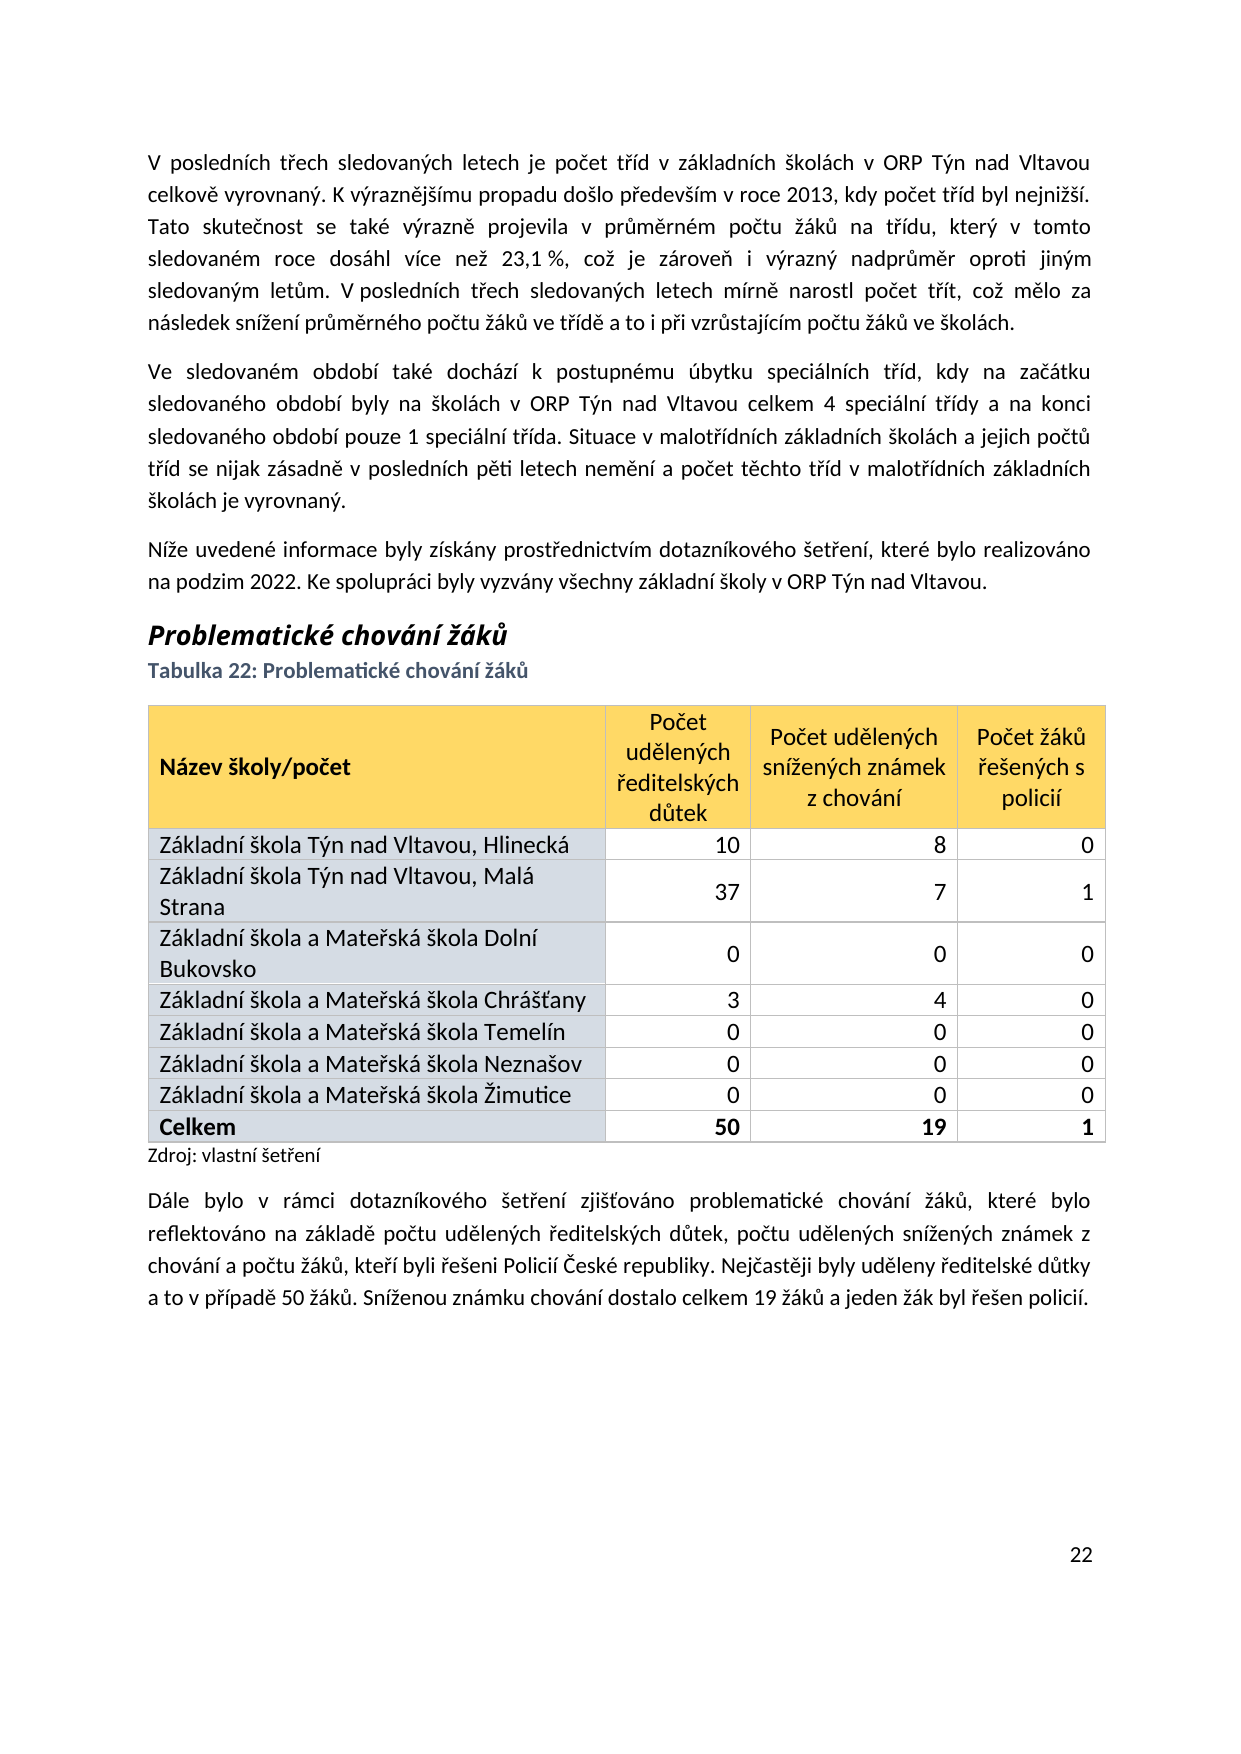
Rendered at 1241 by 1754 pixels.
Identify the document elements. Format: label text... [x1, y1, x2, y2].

table_cell Základní škola a Mateřská škola Chrášťany [149, 985, 605, 1015]
table_cell 0 [751, 1016, 957, 1047]
table_header Počet udělených snížených známek z chování [751, 706, 957, 828]
table_cell 0 [751, 923, 957, 983]
table_cell 0 [606, 1016, 750, 1047]
table_cell 0 [958, 923, 1105, 983]
table_cell 0 [958, 985, 1105, 1015]
table_cell Základní škola a Mateřská škola Temelín [149, 1016, 605, 1047]
table_cell 37 [606, 860, 750, 921]
table_cell 0 [958, 1079, 1105, 1110]
table_cell 8 [751, 829, 957, 859]
table_cell 10 [606, 829, 750, 859]
table_cell Základní škola Týn nad Vltavou, Hlinecká [149, 829, 605, 859]
table_header Počet žáků řešených s policií [958, 706, 1105, 828]
table_cell 0 [958, 829, 1105, 859]
table_header Název školy/počet [149, 706, 605, 828]
text V posledních třech sledovaných letech je počet tříd v základních školách v ORP Týn nad Vltavou celkově vyrovnaný. K výraznějšímu propadu došlo především v roce 2013, kdy počet tříd byl nejnižší. Tato skutečnost se také výrazně projevila v průměrném počtu žáků na třídu, který v tomto sledovaném roce dosáhl více než 23,1 %, což je zároveň i výrazný nadprůměr oproti jiným sledovaným letům. V posledních třech sledovaných letech mírně narostl počet třít, což mělo za následek snížení průměrného počtu žáků ve třídě a to i při vzrůstajícím počtu žáků ve školách. [148, 148, 1093, 337]
text Zdroj: vlastní šetření [148, 1143, 1093, 1168]
table_cell 4 [751, 985, 957, 1015]
table_cell 50 [606, 1111, 750, 1141]
table_cell 1 [958, 860, 1105, 921]
table_cell 0 [606, 923, 750, 983]
table_header Počet udělených ředitelských důtek [606, 706, 750, 828]
text Dále bylo v rámci dotazníkového šetření zjišťováno problematické chování žáků, které bylo reflektováno na základě počtu udělených ředitelských důtek, počtu udělených snížených známek z chování a počtu žáků, kteří byli řešeni Policií České republiky. Nejčastěji byly uděleny ředitelské důtky a to v případě 50 žáků. Sníženou známku chování dostalo celkem 19 žáků a jeden žák byl řešen policií. [148, 1186, 1093, 1311]
table_cell 0 [751, 1048, 957, 1078]
table_cell 0 [751, 1079, 957, 1110]
table_cell 19 [751, 1111, 957, 1141]
subtitle Problematické chování žáků [148, 616, 1093, 653]
table_cell Celkem [149, 1111, 605, 1141]
table_cell 7 [751, 860, 957, 921]
table_cell Základní škola a Mateřská škola Neznašov [149, 1048, 605, 1078]
text Níže uvedené informace byly získány prostřednictvím dotazníkového šetření, které bylo realizováno na podzim 2022. Ke spolupráci byly vyzvány všechny základní školy v ORP Týn nad Vltavou. [148, 535, 1093, 595]
table_cell Základní škola a Mateřská škola Dolní Bukovsko [149, 923, 605, 983]
table_cell 0 [606, 1079, 750, 1110]
table_cell 1 [958, 1111, 1105, 1141]
text Tabulka 22: Problematické chování žáků [148, 656, 1093, 684]
table_cell 0 [958, 1048, 1105, 1078]
table_cell 0 [958, 1016, 1105, 1047]
text Ve sledovaném období také dochází k postupnému úbytku speciálních tříd, kdy na začátku sledovaného období byly na školách v ORP Týn nad Vltavou celkem 4 speciální třídy a na konci sledovaného období pouze 1 speciální třída. Situace v malotřídních základních školách a jejich počtů tříd se nijak zásadně v posledních pěti letech nemění a počet těchto tříd v malotřídních základních školách je vyrovnaný. [148, 357, 1093, 514]
table_cell Základní škola a Mateřská škola Žimutice [149, 1079, 605, 1110]
table_cell 3 [606, 985, 750, 1015]
table_cell 0 [606, 1048, 750, 1078]
table_cell Základní škola Týn nad Vltavou, Malá Strana [149, 860, 605, 921]
